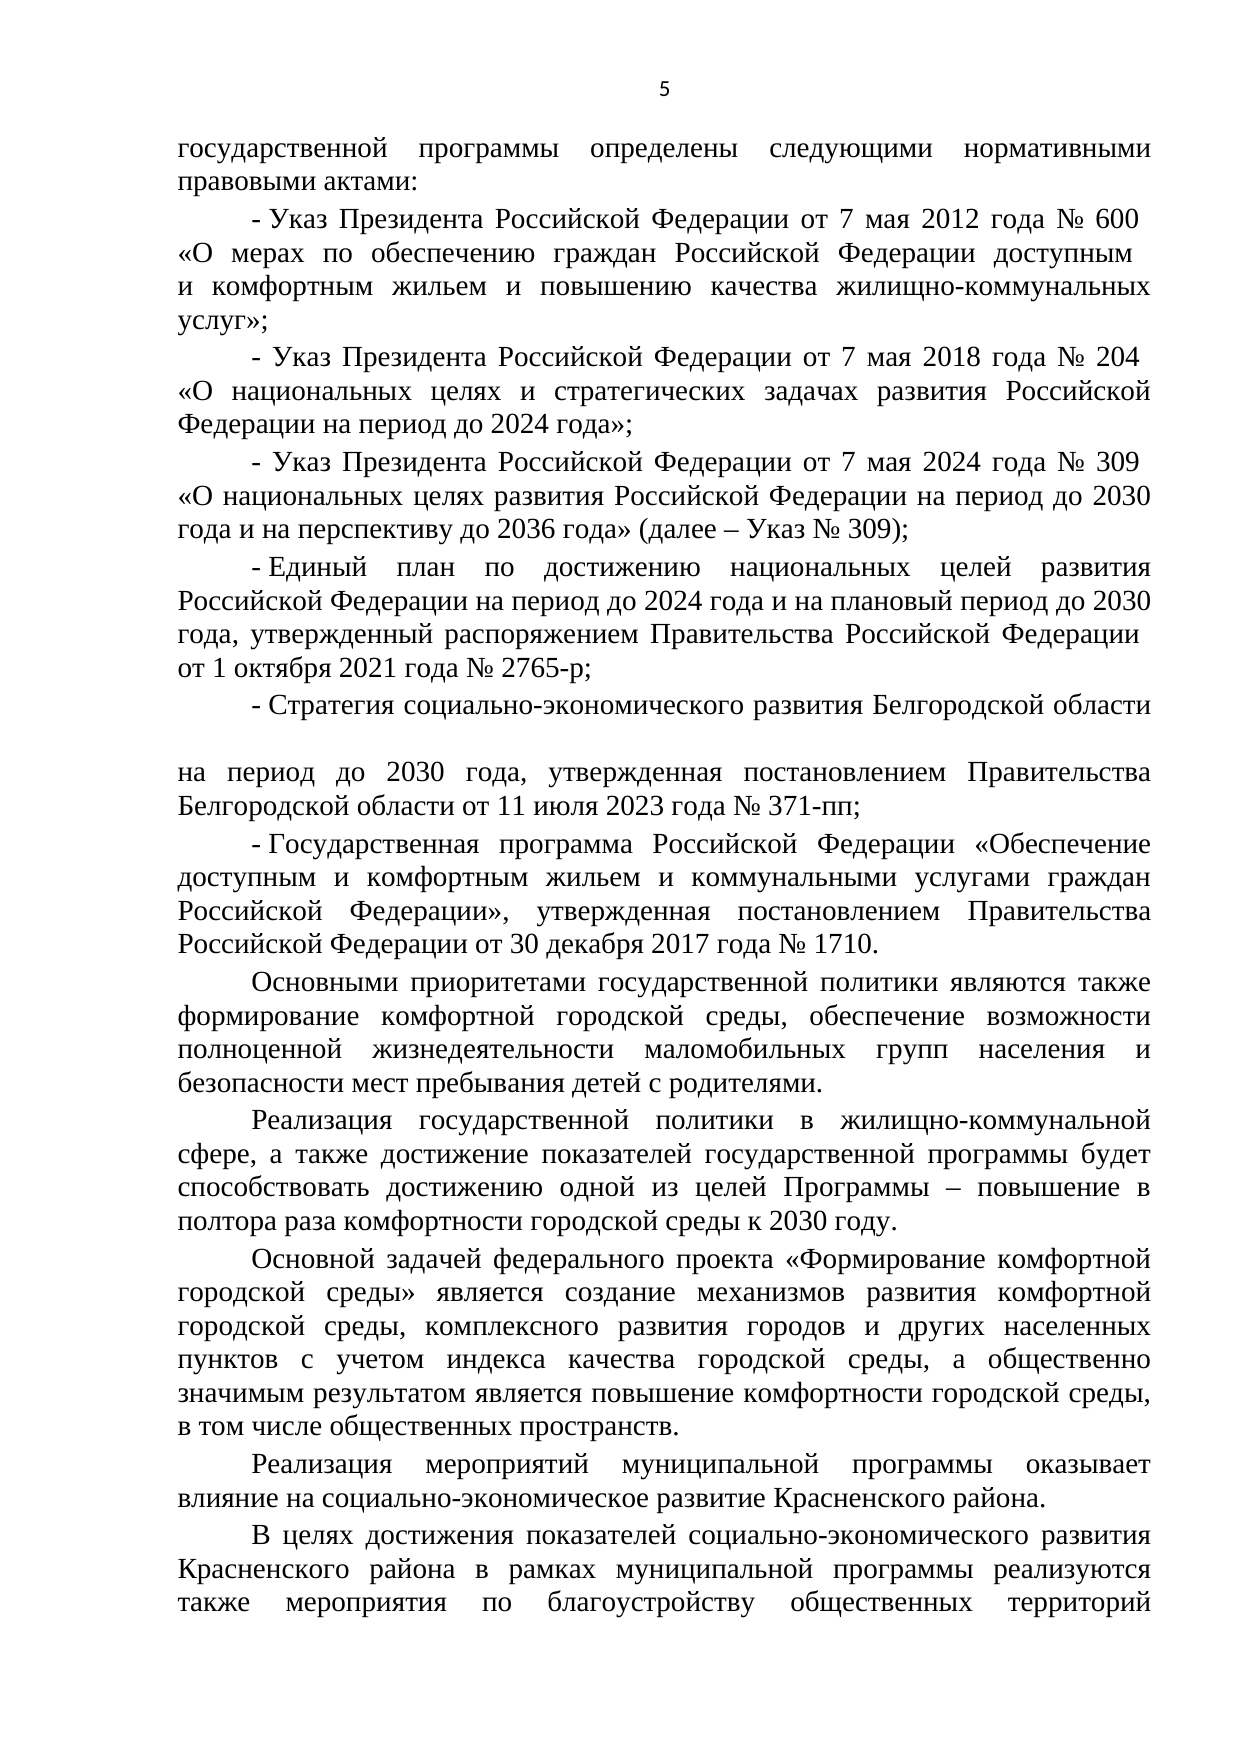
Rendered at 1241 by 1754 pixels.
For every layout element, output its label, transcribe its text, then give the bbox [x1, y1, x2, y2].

text - Указ Президента Российской Федерации от 7 мая 2018 года № 204 «О национальных целях и стратегических задачах развития Российской Федерации на период до 2024 года»; [177, 339, 1152, 440]
text - Государственная программа Российской Федерации «Обеспечение доступным и комфортным жильем и коммунальными услугами граждан Российской Федерации», утвержденная постановлением Правительства Российской Федерации от 30 декабря 2017 года № 1710. [177, 826, 1152, 960]
text - Указ Президента Российской Федерации от 7 мая 2012 года № 600 «О мерах по обеспечению граждан Российской Федерации доступным и комфортным жильем и повышению качества жилищно-коммунальных услуг»; [177, 201, 1152, 335]
text Реализация мероприятий муниципальной программы оказывает влияние на социально-экономическое развитие Красненского района. [177, 1446, 1152, 1513]
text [177, 1517, 1152, 1618]
text - Стратегия социально-экономического развития Белгородской области на период до 2030 года, утвержденная постановлением Правительства Белгородской области от 11 июля 2023 года № 371-пп; [177, 687, 1152, 822]
text Основными приоритетами государственной политики являются также формирование комфортной городской среды, обеспечение возможности полноценной жизнедеятельности маломобильных групп населения и безопасности мест пребывания детей с родителями. [177, 964, 1152, 1098]
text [177, 130, 1152, 197]
text - Указ Президента Российской Федерации от 7 мая 2024 года № 309 «О национальных целях развития Российской Федерации на период до 2030 года и на перспективу до 2036 года» (далее – Указ № 309); [177, 444, 1152, 545]
text - Единый план по достижению национальных целей развития Российской Федерации на период до 2024 года и на плановый период до 2030 года, утвержденный распоряжением Правительства Российской Федерации от 1 октября 2021 года № 2765-р; [177, 549, 1152, 683]
text Реализация государственной политики в жилищно-коммунальной сфере, а также достижение показателей государственной программы будет способствовать достижению одной из целей Программы – повышение в полтора раза комфортности городской среды к 2030 году. [177, 1102, 1152, 1237]
text Основной задачей федерального проекта «Формирование комфортной городской среды» является создание механизмов развития комфортной городской среды, комплексного развития городов и других населенных пунктов с учетом индекса качества городской среды, а общественно значимым результатом является повышение комфортности городской среды, в том числе общественных пространств. [177, 1241, 1152, 1442]
